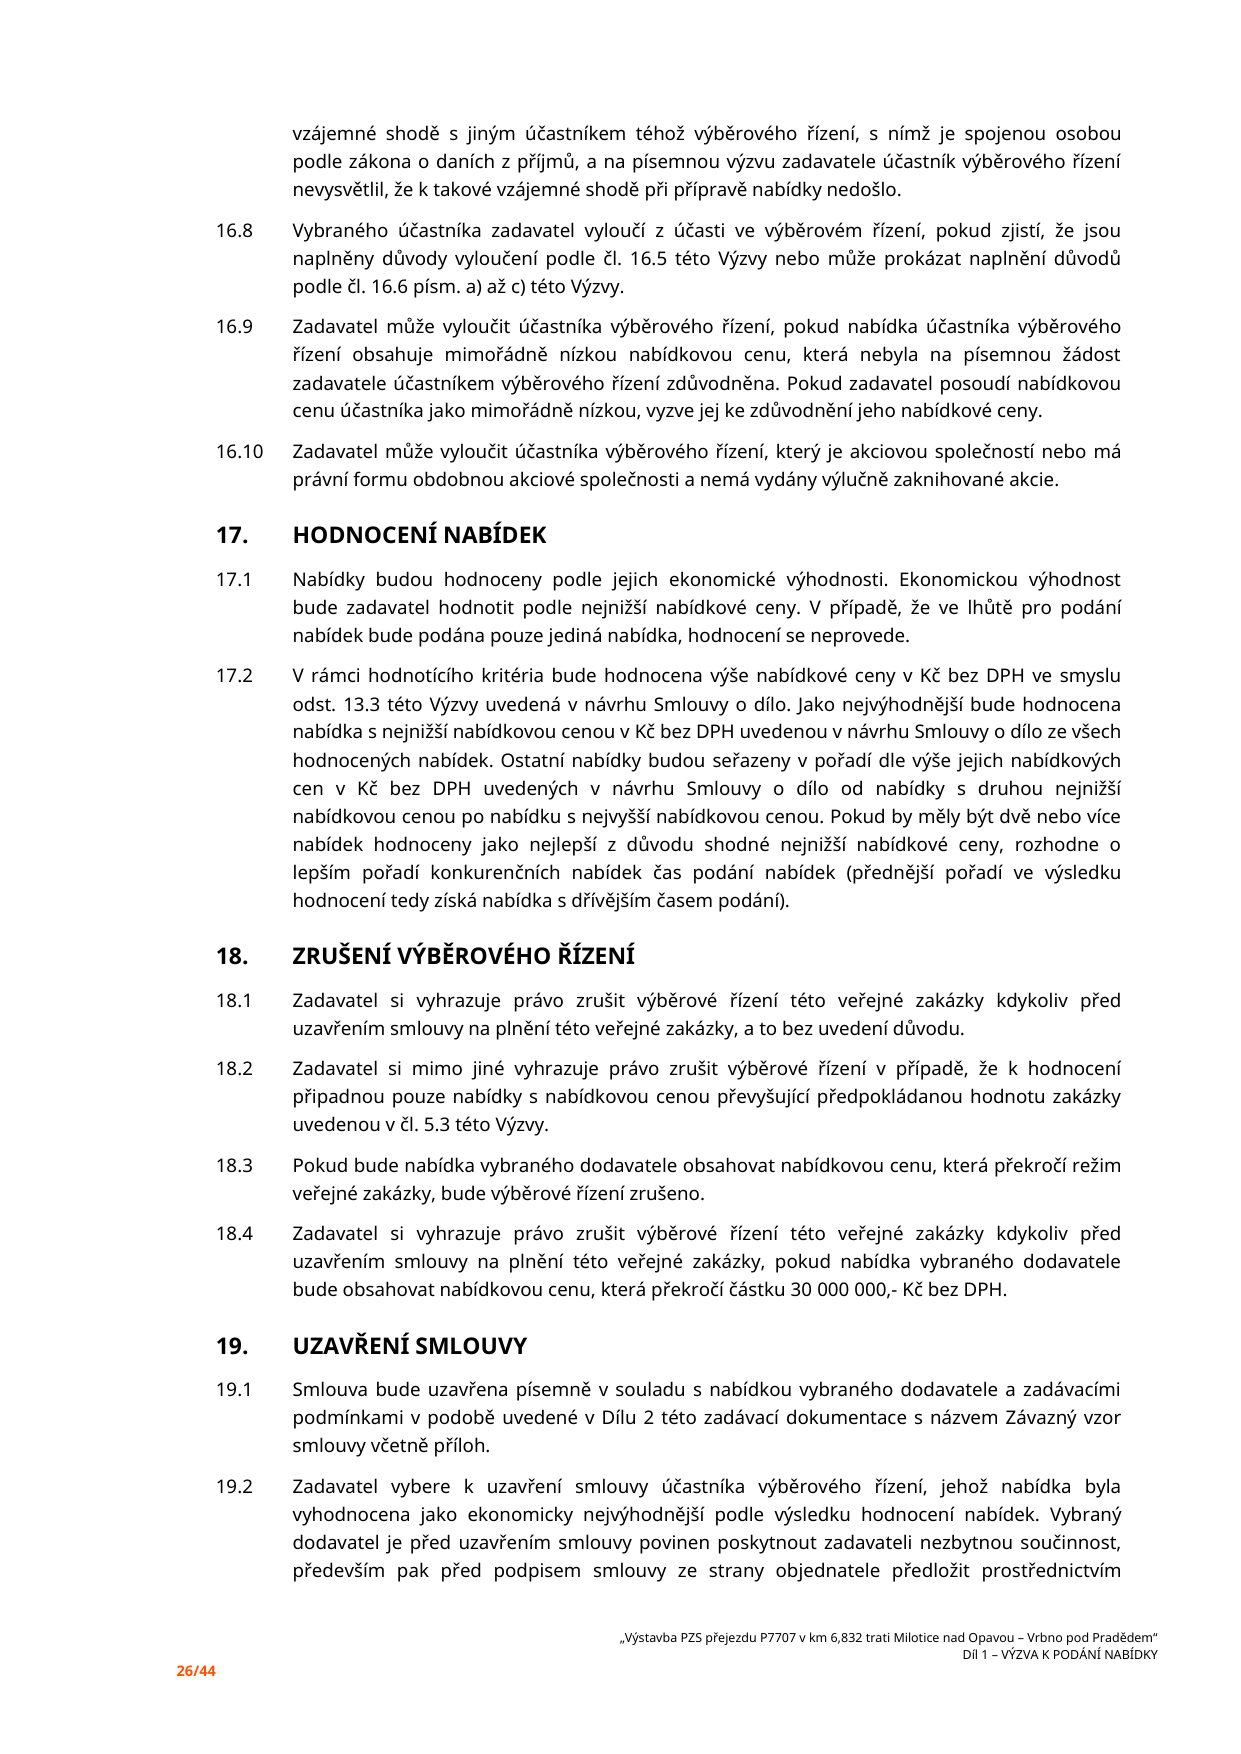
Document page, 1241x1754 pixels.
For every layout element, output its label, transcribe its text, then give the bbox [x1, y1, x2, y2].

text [216, 121, 1122, 202]
text Zadavatel si vyhrazuje právo zrušit výběrové řízení této veřejné zakázky kdykoliv před uzavřením smlouvy na plnění této veřejné zakázky, pokud nabídka vybraného dodavatele bude obsahovat nabídkovou cenu, která překročí částku 30 000 000,- Kč bez DPH. [216, 1221, 1122, 1302]
text Vybraného účastníka zadavatel vyloučí z účasti ve výběrovém řízení, pokud zjistí, že jsou naplněny důvody vyloučení podle čl. 16.5 této Výzvy nebo může prokázat naplnění důvodů podle čl. 16.6 písm. a) až c) této Výzvy. [216, 217, 1122, 299]
text Pokud bude nabídka vybraného dodavatele obsahovat nabídkovou cenu, která překročí režim veřejné zakázky, bude výběrové řízení zrušeno. [216, 1152, 1122, 1206]
text Smlouva bude uzavřena písemně v souladu s nabídkou vybraného dodavatele a zadávacími podmínkami v podobě uvedené v Dílu 2 této zadávací dokumentace s názvem Závazný vzor smlouvy včetně příloh. [216, 1376, 1122, 1458]
text HODNOCENÍ NABÍDEK [216, 519, 1122, 551]
text Zadavatel může vyloučit účastníka výběrového řízení, který je akciovou společností nebo má právní formu obdobnou akciové společnosti a nemá vydány výlučně zaknihované akcie. [216, 438, 1122, 492]
text V rámci hodnotícího kritéria bude hodnocena výše nabídkové ceny v Kč bez DPH ve smyslu odst. 13.3 této Výzvy uvedená v návrhu Smlouvy o dílo. Jako nejvýhodnější bude hodnocena nabídka s nejnižší nabídkovou cenou v Kč bez DPH uvedenou v návrhu Smlouvy o dílo ze všech hodnocených nabídek. Ostatní nabídky budou seřazeny v pořadí dle výše jejich nabídkových cen v Kč bez DPH uvedených v návrhu Smlouvy o dílo od nabídky s druhou nejnižší nabídkovou cenou po nabídku s nejvyšší nabídkovou cenou. Pokud by měly být dvě nebo více nabídek hodnoceny jako nejlepší z důvodu shodné nejnižší nabídkové ceny, rozhodne o lepším pořadí konkurenčních nabídek čas podání nabídek (přednější pořadí ve výsledku hodnocení tedy získá nabídka s dřívějším časem podání). [216, 663, 1122, 912]
text UZAVŘENÍ SMLOUVY [216, 1329, 1122, 1361]
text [216, 1473, 1122, 1583]
text Zadavatel si vyhrazuje právo zrušit výběrové řízení této veřejné zakázky kdykoliv před uzavřením smlouvy na plnění této veřejné zakázky, a to bez uvedení důvodu. [216, 987, 1122, 1040]
text Zadavatel může vyloučit účastníka výběrového řízení, pokud nabídka účastníka výběrového řízení obsahuje mimořádně nízkou nabídkovou cenu, která nebyla na písemnou žádost zadavatele účastníkem výběrového řízení zdůvodněna. Pokud zadavatel posoudí nabídkovou cenu účastníka jako mimořádně nízkou, vyzve jej ke zdůvodnění jeho nabídkové ceny. [216, 314, 1122, 423]
text Nabídky budou hodnoceny podle jejich ekonomické výhodnosti. Ekonomickou výhodnost bude zadavatel hodnotit podle nejnižší nabídkové ceny. V případě, že ve lhůtě pro podání nabídek bude podána pouze jediná nabídka, hodnocení se neprovede. [216, 566, 1122, 648]
text ZRUŠENÍ VÝBĚROVÉHO ŘÍZENÍ [216, 940, 1122, 971]
text Zadavatel si mimo jiné vyhrazuje právo zrušit výběrové řízení v případě, že k hodnocení připadnou pouze nabídky s nabídkovou cenou převyšující předpokládanou hodnotu zakázky uvedenou v čl. 5.3 této Výzvy. [216, 1055, 1122, 1137]
